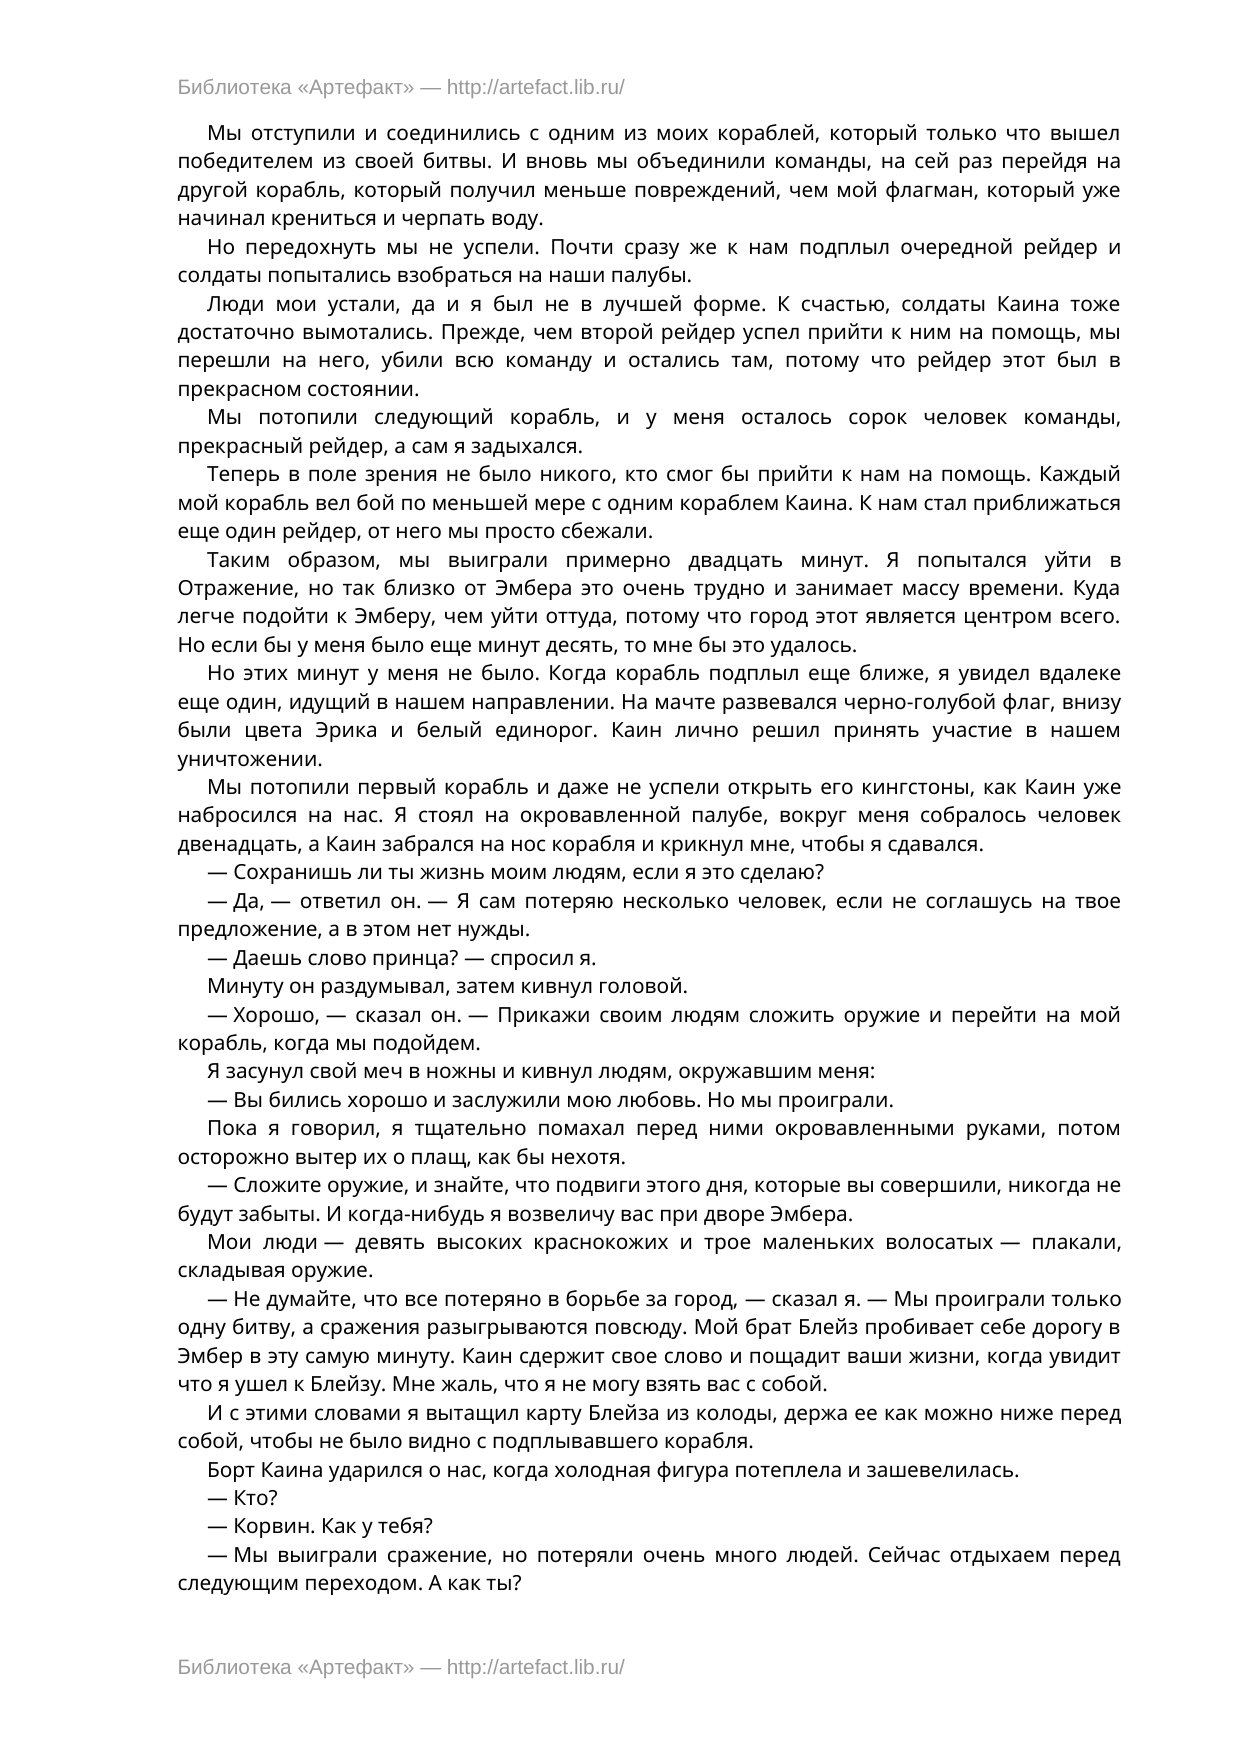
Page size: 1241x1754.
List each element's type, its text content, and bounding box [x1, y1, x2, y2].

text — Сохранишь ли ты жизнь моим людям, если я это сделаю? [177, 857, 1122, 886]
text Борт Каина ударился о нас, когда холодная фигура потеплела и зашевелилась. [177, 1455, 1122, 1483]
text — Мы выиграли сражение, но потеряли очень много людей. Сейчас отдыхаем перед следующим переходом. А как ты? [177, 1540, 1122, 1597]
text — Вы бились хорошо и заслужили мою любовь. Но мы проиграли. [177, 1085, 1122, 1113]
text — Сложите оружие, и знайте, что подвиги этого дня, которые вы совершили, никогда не будут забыты. И когда-нибудь я возвеличу вас при дворе Эмбера. [177, 1170, 1122, 1227]
text Минуту он раздумывал, затем кивнул головой. [177, 971, 1122, 1000]
text — Да, — ответил он. — Я сам потеряю несколько человек, если не соглашусь на твое предложение, а в этом нет нужды. [177, 886, 1122, 943]
text Люди мои устали, да и я был не в лучшей форме. К счастью, солдаты Каина тоже достаточно вымотались. Прежде, чем второй рейдер успел прийти к ним на помощь, мы перешли на него, убили всю команду и остались там, потому что рейдер этот был в прекрасном состоянии. [177, 289, 1122, 402]
text Мои люди — девять высоких краснокожих и трое маленьких волосатых — плакали, складывая оружие. [177, 1227, 1122, 1284]
text Но этих минут у меня не было. Когда корабль подплыл еще ближе, я увидел вдалеке еще один, идущий в нашем направлении. На мачте развевался черно-голубой флаг, внизу были цвета Эрика и белый единорог. Каин лично решил принять участие в нашем уничтожении. [177, 658, 1122, 772]
text Но передохнуть мы не успели. Почти сразу же к нам подплыл очередной рейдер и солдаты попытались взобраться на наши палубы. [177, 232, 1122, 289]
text — Хорошо, — сказал он. — Прикажи своим людям сложить оружие и перейти на мой корабль, когда мы подойдем. [177, 1000, 1122, 1057]
text Мы потопили следующий корабль, и у меня осталось сорок человек команды, прекрасный рейдер, а сам я задыхался. [177, 402, 1122, 459]
text Мы потопили первый корабль и даже не успели открыть его кингстоны, как Каин уже набросился на нас. Я стоял на окровавленной палубе, вокруг меня собралось человек двенадцать, а Каин забрался на нос корабля и крикнул мне, чтобы я сдавался. [177, 772, 1122, 857]
text — Не думайте, что все потеряно в борьбе за город, — сказал я. — Мы проиграли только одну битву, а сражения разыгрываются повсюду. Мой брат Блейз пробивает себе дорогу в Эмбер в эту самую минуту. Каин сдержит свое слово и пощадит ваши жизни, когда увидит что я ушел к Блейзу. Мне жаль, что я не могу взять вас с собой. [177, 1284, 1122, 1398]
text Таким образом, мы выиграли примерно двадцать минут. Я попытался уйти в Отражение, но так близко от Эмбера это очень трудно и занимает массу времени. Куда легче подойти к Эмберу, чем уйти оттуда, потому что город этот является центром всего. Но если бы у меня было еще минут десять, то мне бы это удалось. [177, 545, 1122, 658]
text Мы отступили и соединились с одним из моих кораблей, который только что вышел победителем из своей битвы. И вновь мы объединили команды, на сей раз перейдя на другой корабль, который получил меньше повреждений, чем мой флагман, который уже начинал крениться и черпать воду. [177, 118, 1122, 232]
text И с этими словами я вытащил карту Блейза из колоды, держа ее как можно ниже перед собой, чтобы не было видно с подплывавшего корабля. [177, 1398, 1122, 1455]
text — Корвин. Как у тебя? [177, 1512, 1122, 1540]
text Теперь в поле зрения не было никого, кто смог бы прийти к нам на помощь. Каждый мой корабль вел бой по меньшей мере с одним кораблем Каина. К нам стал приближаться еще один рейдер, от него мы просто сбежали. [177, 459, 1122, 545]
text — Кто? [177, 1483, 1122, 1512]
text Я засунул свой меч в ножны и кивнул людям, окружавшим меня: [177, 1057, 1122, 1085]
text Пока я говорил, я тщательно помахал перед ними окровавленными руками, потом осторожно вытер их о плащ, как бы нехотя. [177, 1113, 1122, 1170]
text — Даешь слово принца? — спросил я. [177, 943, 1122, 971]
